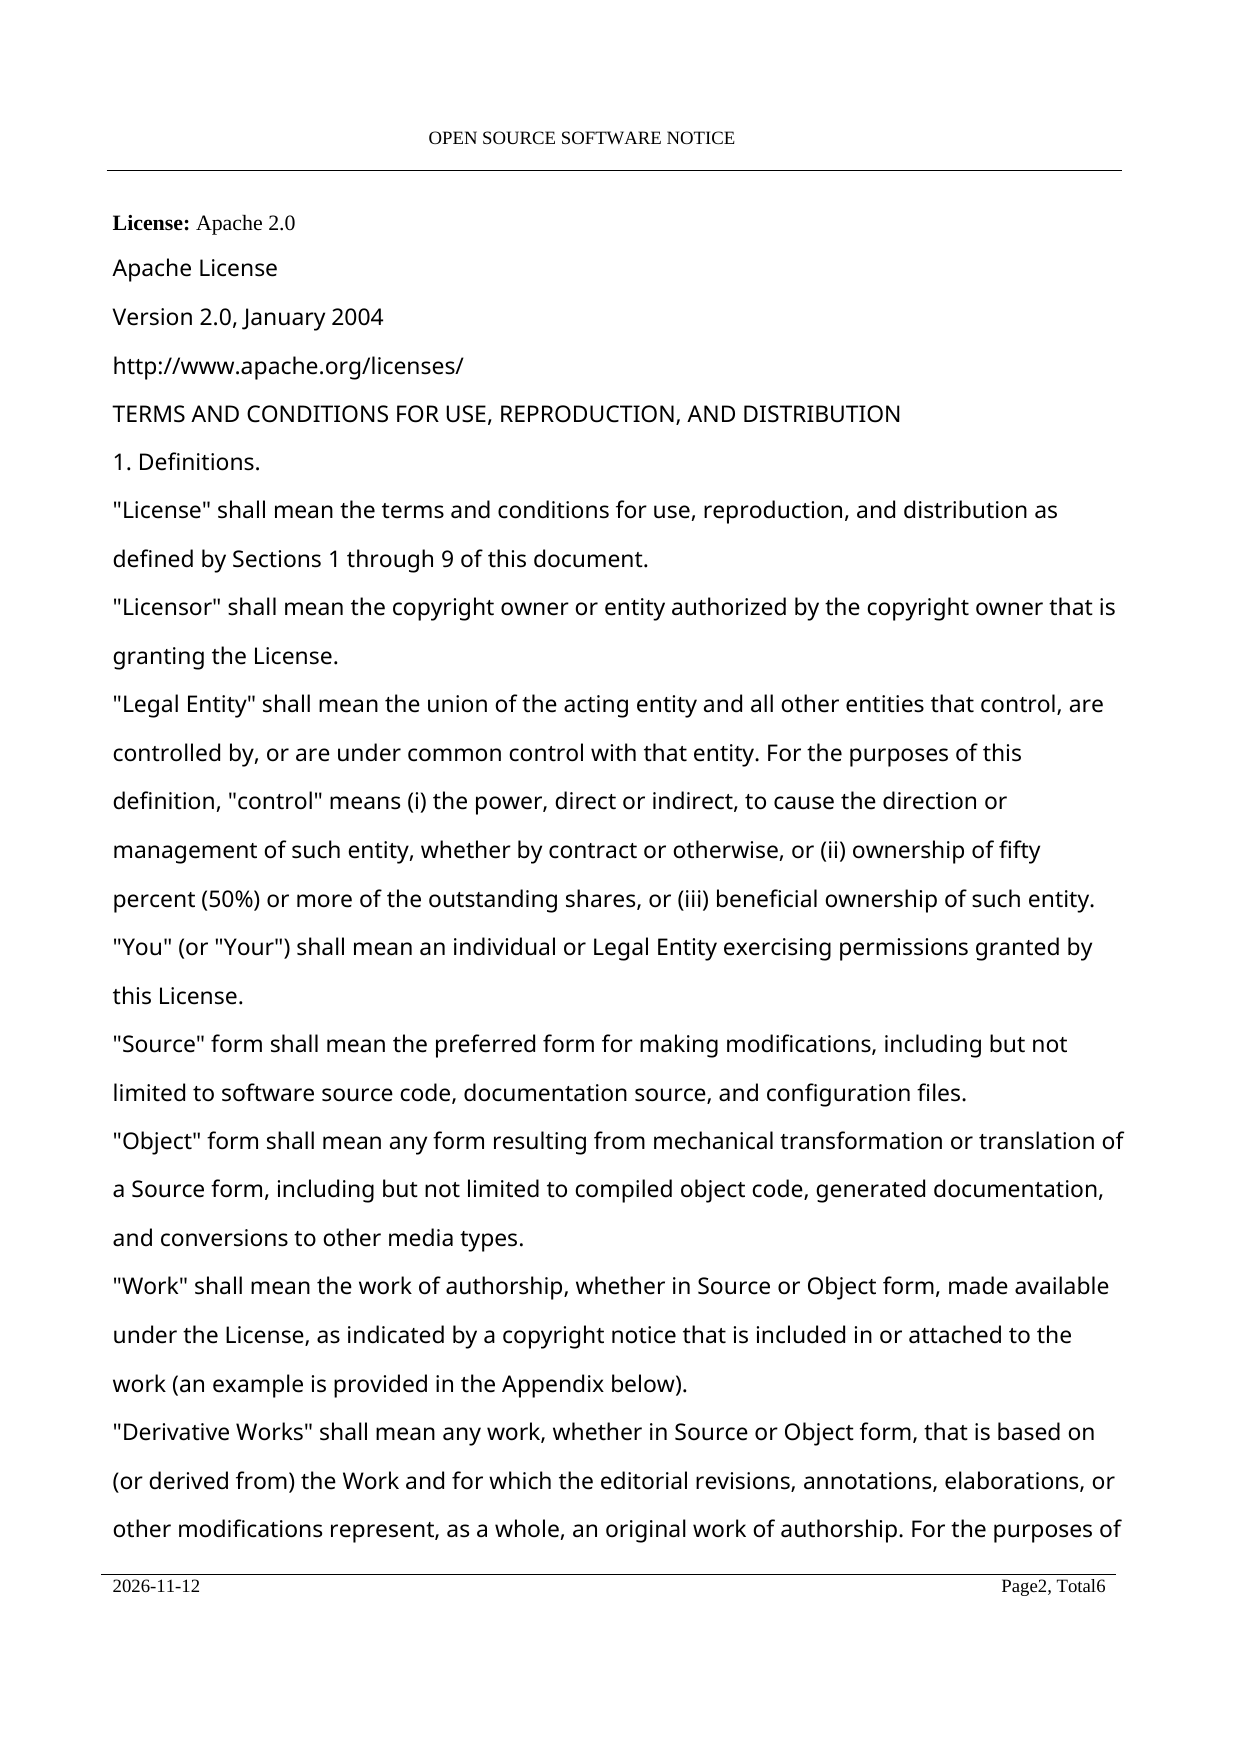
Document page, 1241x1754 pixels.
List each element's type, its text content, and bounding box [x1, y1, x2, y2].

text TERMS AND CONDITIONS FOR USE, REPRODUCTION, AND DISTRIBUTION [112, 397, 1128, 429]
text "Object" form shall mean any form resulting from mechanical transformation or translation of a Source form, including but not limited to compiled object code, generated documentation, and conversions to other media types. [112, 1124, 1128, 1254]
text 1. Definitions. [112, 445, 1128, 478]
text "Licensor" shall mean the copyright owner or entity authorized by the copyright owner that is granting the License. [112, 590, 1128, 671]
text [112, 1415, 1128, 1545]
text "Source" form shall mean the preferred form for making modifications, including but not limited to software source code, documentation source, and configuration files. [112, 1027, 1128, 1108]
text Apache License Version 2.0, January 2004 http://www.apache.org/licenses/ [112, 251, 1128, 381]
text "Work" shall mean the work of authorship, whether in Source or Object form, made available under the License, as indicated by a copyright notice that is included in or attached to the work (an example is provided in the Appendix below). [112, 1269, 1128, 1399]
text License: Apache 2.0 [112, 206, 1128, 239]
text "You" (or "Your") shall mean an individual or Legal Entity exercising permissions granted by this License. [112, 930, 1128, 1011]
text "License" shall mean the terms and conditions for use, reproduction, and distribution as defined by Sections 1 through 9 of this document. [112, 493, 1128, 574]
text "Legal Entity" shall mean the union of the acting entity and all other entities that control, are controlled by, or are under common control with that entity. For the purposes of this definition, "control" means (i) the power, direct or indirect, to cause the direction or management of such entity, whether by contract or otherwise, or (ii) ownership of fifty percent (50%) or more of the outstanding shares, or (iii) beneficial ownership of such entity. [112, 687, 1128, 914]
